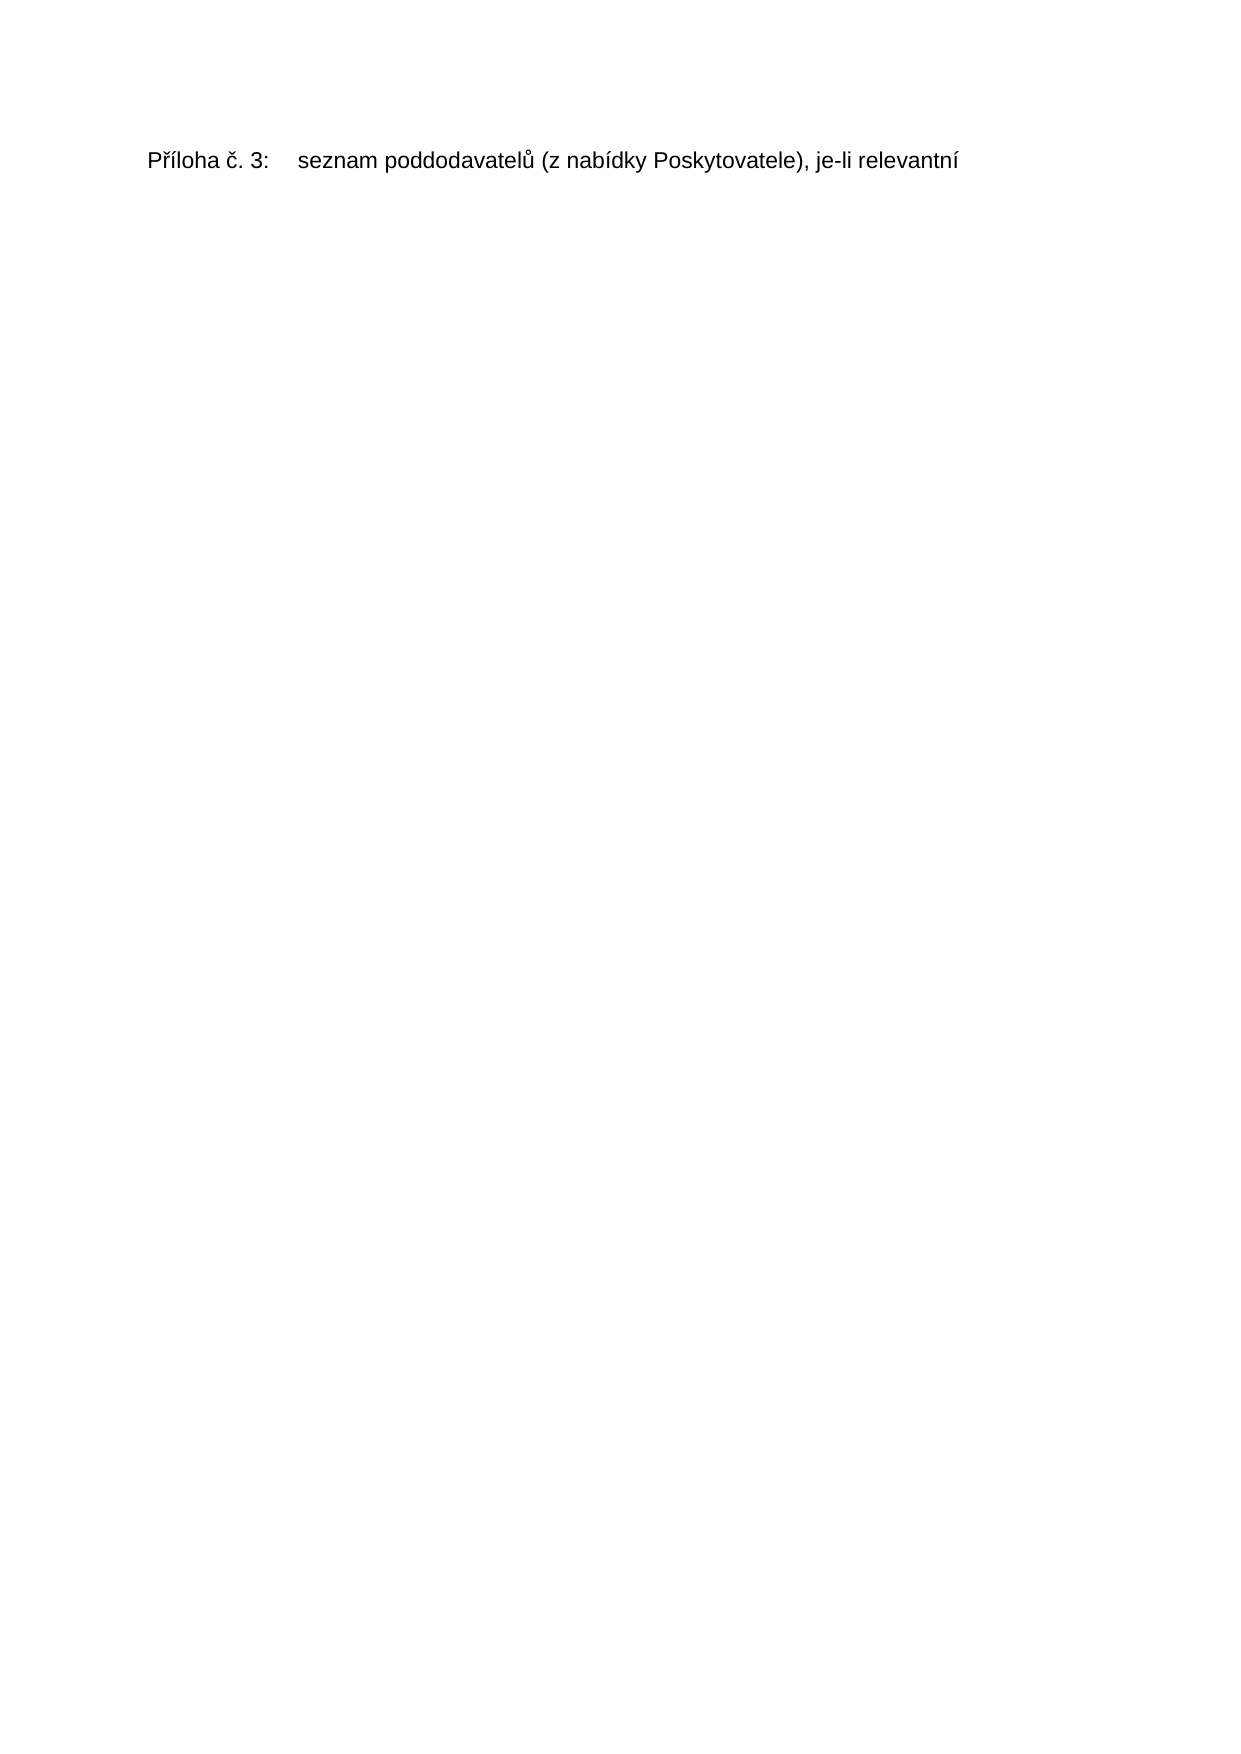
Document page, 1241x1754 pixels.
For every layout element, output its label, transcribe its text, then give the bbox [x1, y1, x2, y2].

text Příloha č. 3: seznam poddodavatelů (z nabídky Poskytovatele), je-li relevantní [147, 147, 1093, 173]
